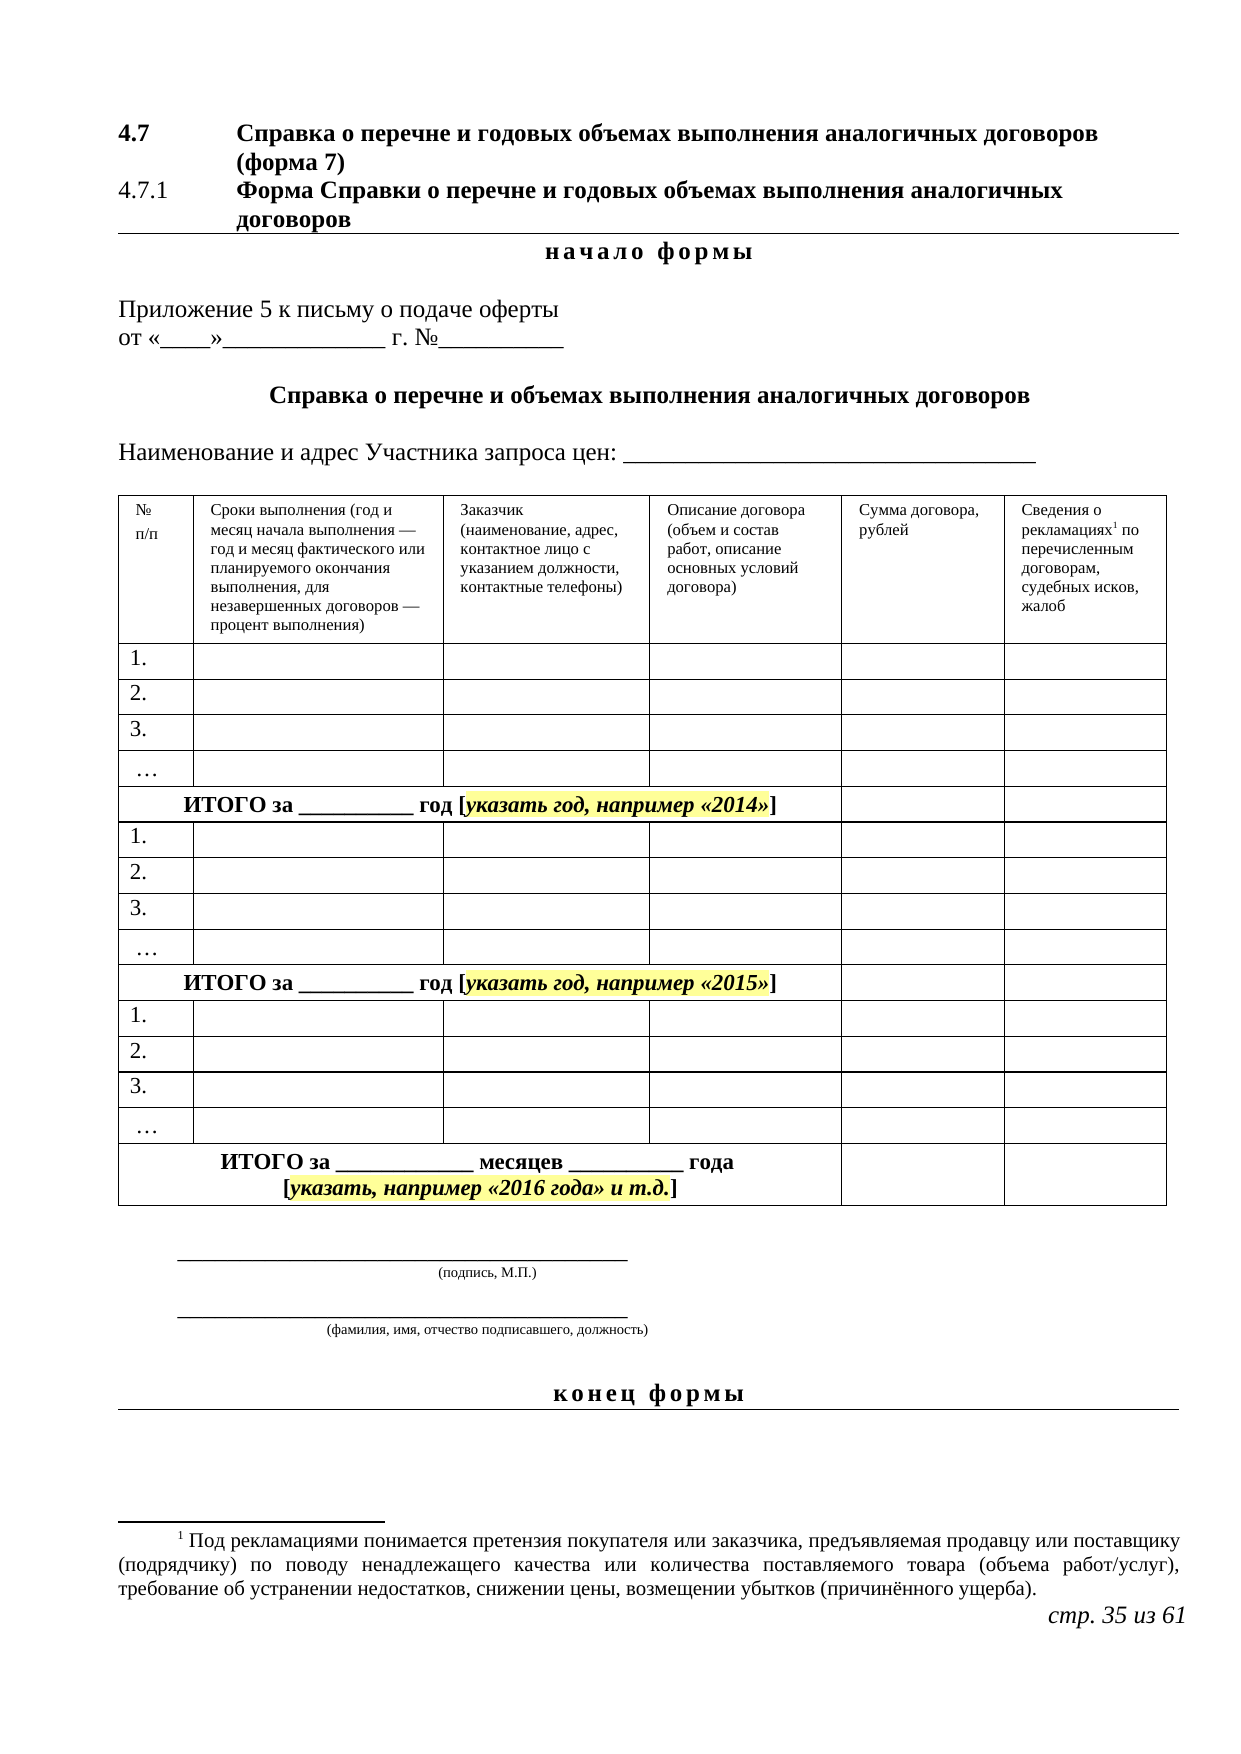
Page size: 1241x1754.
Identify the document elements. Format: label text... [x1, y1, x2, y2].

table_cell [650, 930, 841, 964]
table_cell [119, 1001, 193, 1036]
table_cell [1005, 1108, 1166, 1143]
table_cell [650, 680, 841, 714]
table_cell [842, 930, 1004, 964]
table_cell [842, 1144, 1004, 1205]
table_cell [194, 751, 443, 786]
table_cell [842, 787, 1004, 821]
table_cell [1005, 715, 1166, 750]
table_cell [842, 1001, 1004, 1036]
table_cell [1005, 1001, 1166, 1036]
table_cell [650, 858, 841, 893]
table_cell [444, 1073, 649, 1107]
table_cell [444, 1001, 649, 1036]
table_cell [194, 1073, 443, 1107]
table_cell [842, 715, 1004, 750]
table_cell [650, 894, 841, 928]
text Справка о перечне и объемах выполнения аналогичных договоров [118, 380, 1181, 409]
table_cell [444, 680, 649, 714]
table_header Заказчик (наименование, адрес, контактное лицо с указанием должности, контактные телефоны) [444, 496, 649, 643]
text (подпись, М.П.) [118, 1263, 797, 1292]
table_cell [444, 858, 649, 893]
table_header Сроки выполнения (год и месяц начала выполнения — год и месяц фактического или планируемого окончания выполнения, для незавершенных договоров — процент выполнения) [194, 496, 443, 643]
table_cell [1005, 823, 1166, 857]
table_cell [119, 1037, 193, 1071]
table_cell ИТОГО за ____________ месяцев __________ года [указать, например «2016 года» и т.д.] [119, 1144, 841, 1205]
table_cell ИТОГО за __________ год [указать год, например «2015»] [119, 965, 841, 1000]
table_cell … [119, 930, 193, 964]
table_cell [842, 680, 1004, 714]
table_cell [1005, 644, 1166, 678]
table_cell [119, 894, 193, 928]
table_header № п/п [119, 496, 193, 643]
table_cell [1005, 751, 1166, 786]
table_cell [842, 894, 1004, 928]
table_header Сведения о рекламациях по перечисленным договорам, судебных исков, жалоб [1005, 496, 1166, 643]
table_cell [842, 751, 1004, 786]
table_cell [1005, 1037, 1166, 1071]
table_cell ИТОГО за __________ год [указать год, например «2014»] [119, 787, 841, 821]
table_cell [650, 715, 841, 750]
table_cell [444, 751, 649, 786]
table_cell … [119, 751, 193, 786]
table_cell [650, 644, 841, 678]
text (фамилия, имя, отчество подписавшего, должность) [118, 1321, 797, 1350]
table_cell [444, 823, 649, 857]
table_cell [444, 930, 649, 964]
text ____________________________________ [118, 1235, 1181, 1263]
table_cell [1005, 965, 1166, 1000]
table_cell [119, 823, 193, 857]
text конец формы [118, 1378, 1179, 1409]
table_cell [194, 894, 443, 928]
table_cell [444, 894, 649, 928]
table_cell [842, 965, 1004, 1000]
table_cell [842, 1108, 1004, 1143]
table_cell [444, 1037, 649, 1071]
table_cell [1005, 858, 1166, 893]
table_cell [194, 644, 443, 678]
table_cell [1005, 894, 1166, 928]
table_cell [194, 823, 443, 857]
table_cell [650, 1037, 841, 1071]
table_cell [194, 680, 443, 714]
text Приложение 5 к письму о подаче оферты от «____»_____________ г. №__________ [118, 294, 1181, 351]
table_cell [1005, 1144, 1166, 1205]
table_cell [1005, 680, 1166, 714]
table_cell [119, 715, 193, 750]
table_cell [194, 1108, 443, 1143]
table_cell [194, 1037, 443, 1071]
table_cell [194, 715, 443, 750]
table_cell [842, 858, 1004, 893]
table_cell [1005, 787, 1166, 821]
table_cell [842, 1073, 1004, 1107]
table_cell [650, 751, 841, 786]
table_cell [444, 715, 649, 750]
table_cell [194, 858, 443, 893]
table_cell [194, 1001, 443, 1036]
table_cell [650, 1073, 841, 1107]
table_cell [444, 1108, 649, 1143]
text Наименование и адрес Участника запроса цен: _________________________________ [118, 437, 1181, 466]
text начало формы [118, 234, 1179, 265]
table_cell [650, 823, 841, 857]
table_cell … [119, 1108, 193, 1143]
table_cell [119, 644, 193, 678]
table_cell [1005, 930, 1166, 964]
table_cell [842, 1037, 1004, 1071]
table_cell [842, 644, 1004, 678]
table_cell [842, 823, 1004, 857]
text ____________________________________ [118, 1292, 1181, 1321]
table_header Описание договора (объем и состав работ, описание основных условий договора) [650, 496, 841, 643]
table_cell [119, 680, 193, 714]
table_header Сумма договора, рублей [842, 496, 1004, 643]
subtitle Справка о перечне и годовых объемах выполнения аналогичных договоров (форма 7) [118, 118, 1181, 176]
table_cell [444, 644, 649, 678]
table_cell [119, 1073, 193, 1107]
table_cell [650, 1108, 841, 1143]
table_cell [194, 930, 443, 964]
text Форма Справки о перечне и годовых объемах выполнения аналогичных договоров [118, 176, 1181, 233]
table_cell [650, 1001, 841, 1036]
table_cell [1005, 1073, 1166, 1107]
table_cell [119, 858, 193, 893]
